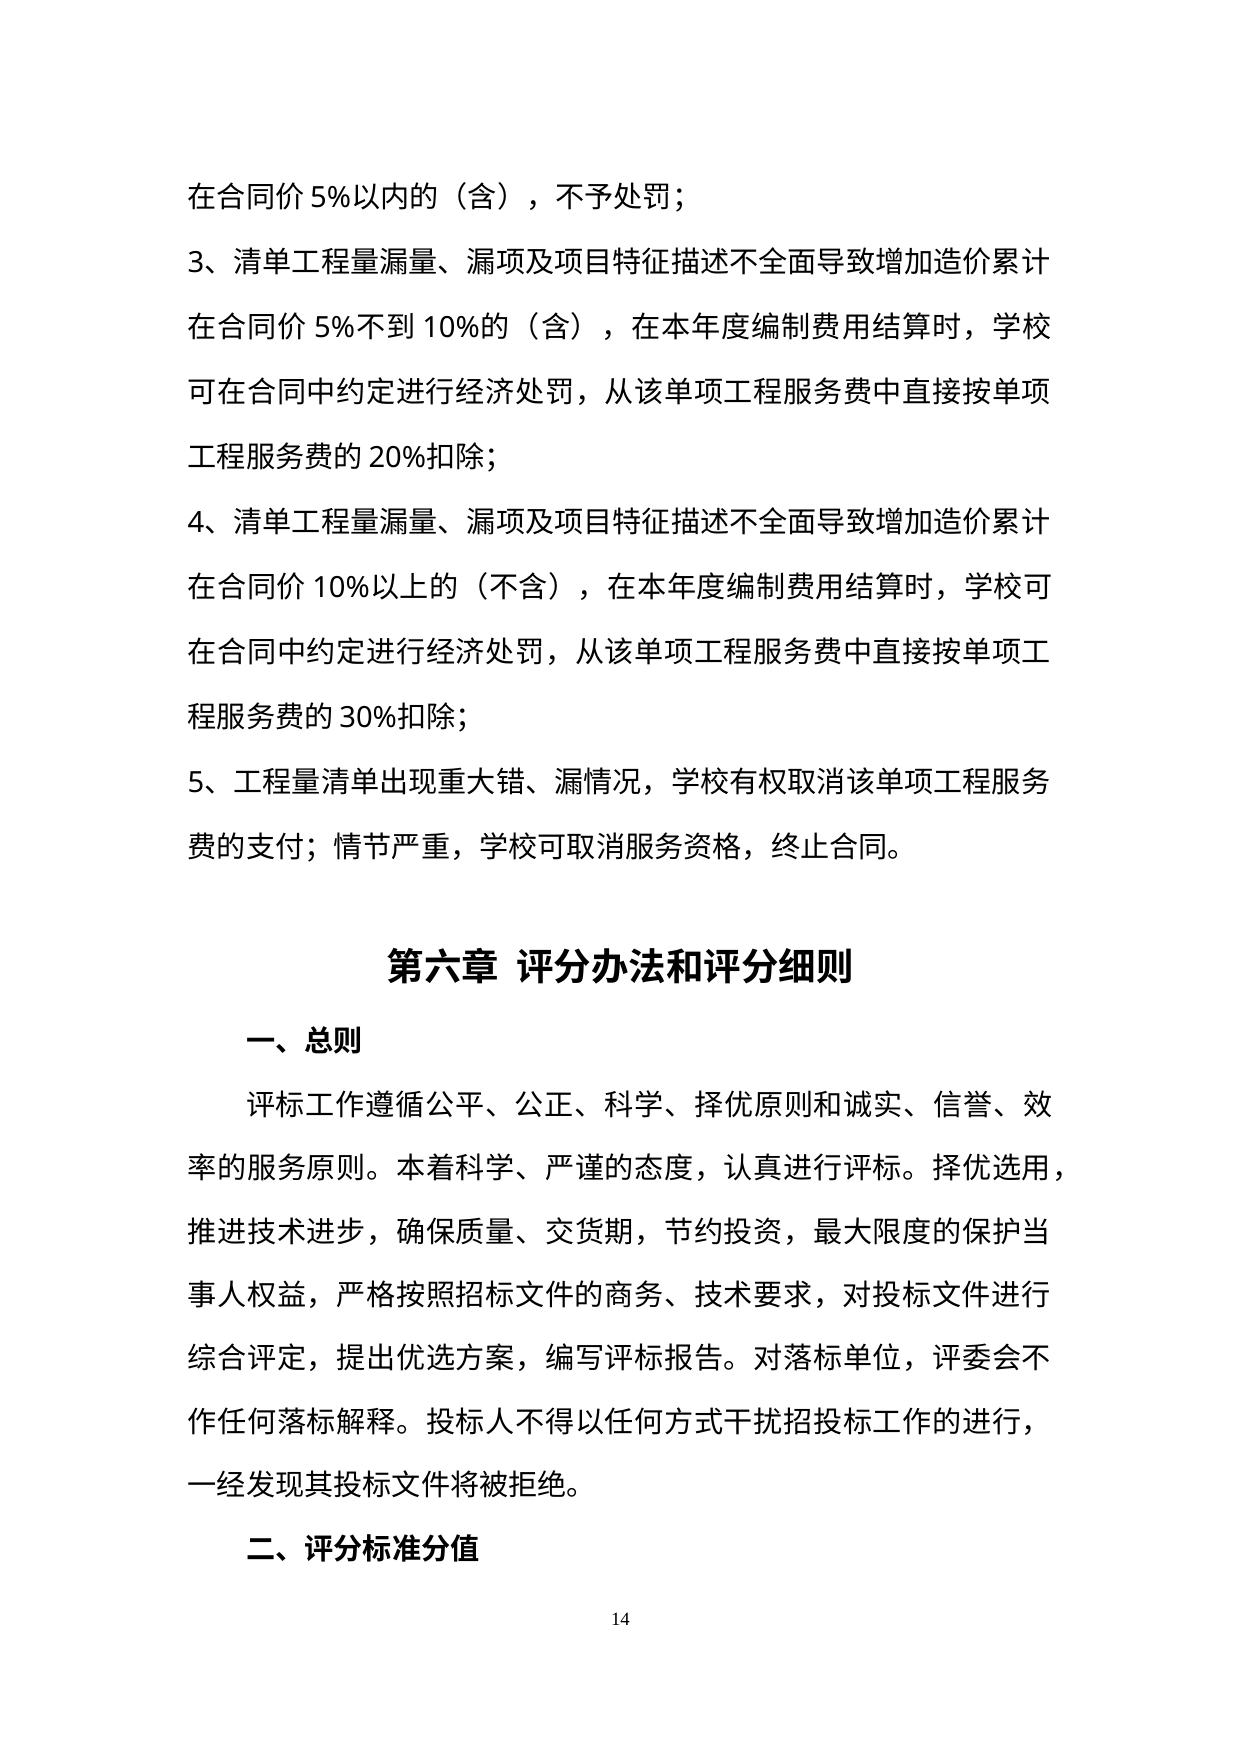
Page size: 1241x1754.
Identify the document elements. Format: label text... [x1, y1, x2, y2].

text 评标工作遵循公平、公正、科学、择优原则和诚实、信誉、效率的服务原则。本着科学、严谨的态度，认真进行评标。择优选用，推进技术进步，确保质量、交货期，节约投资，最大限度的保护当事人权益，严格按照招标文件的商务、技术要求，对投标文件进行综合评定，提出优选方案，编写评标报告。对落标单位，评委会不作任何落标解释。投标人不得以任何方式干扰招投标工作的进行，一经发现其投标文件将被拒绝。 [187, 1081, 1053, 1504]
text 二、评分标准分值 [187, 1525, 1053, 1568]
text 5、工程量清单出现重大错、漏情况，学校有权取消该单项工程服务费的支付；情节严重，学校可取消服务资格，终止合同。 [187, 747, 1053, 877]
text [187, 162, 1053, 227]
subtitle 第六章 评分办法和评分细则 [187, 936, 1053, 991]
text 4、清单工程量漏量、漏项及项目特征描述不全面导致增加造价累计在合同价10%以上的（不含），在本年度编制费用结算时，学校可在合同中约定进行经济处罚，从该单项工程服务费中直接按单项工程服务费的30%扣除； [187, 487, 1053, 747]
text 3、清单工程量漏量、漏项及项目特征描述不全面导致增加造价累计在合同价5%不到10%的（含），在本年度编制费用结算时，学校可在合同中约定进行经济处罚，从该单项工程服务费中直接按单项工程服务费的20%扣除； [187, 227, 1053, 487]
text 一、总则 [187, 1018, 1053, 1060]
